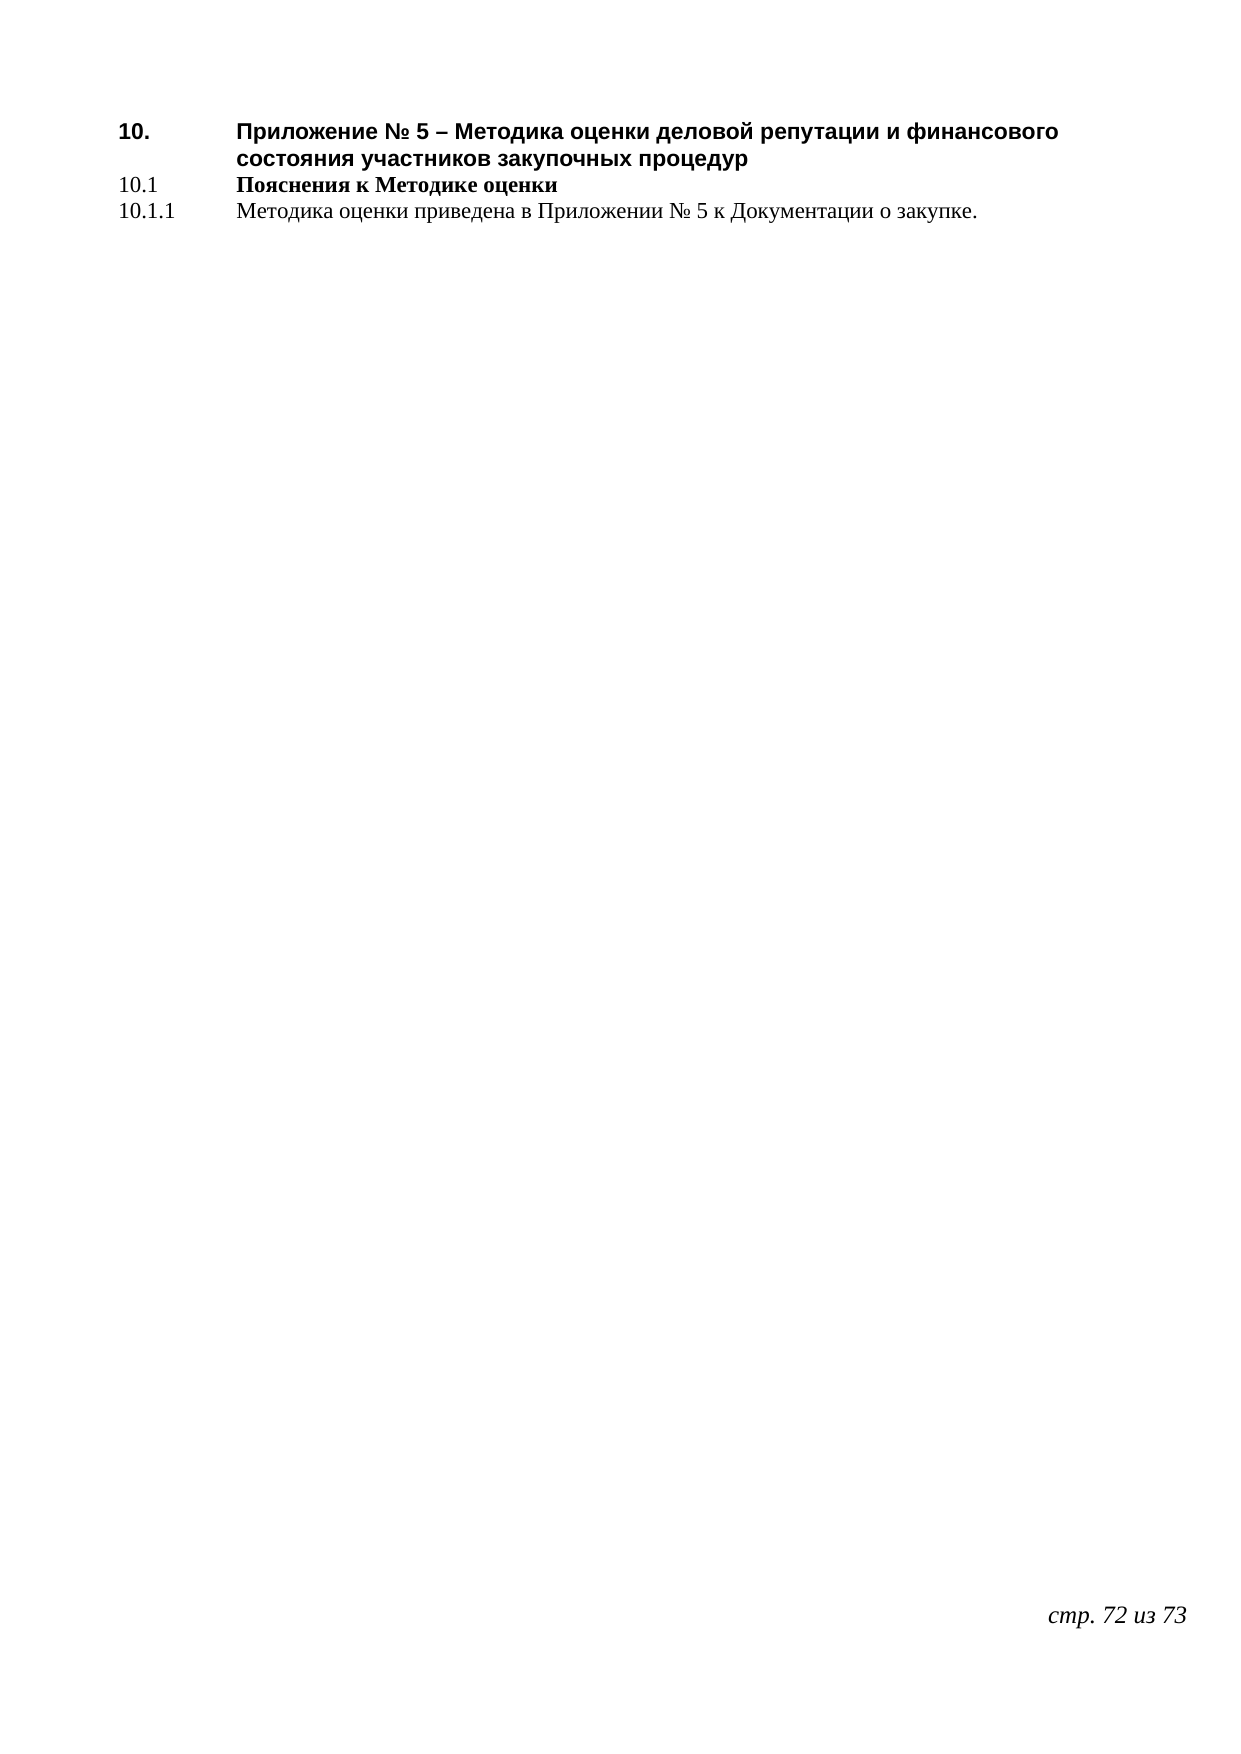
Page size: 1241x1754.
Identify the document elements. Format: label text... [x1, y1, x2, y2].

subtitle Приложение № 5 – Методика оценки деловой репутации и финансового состояния участников закупочных процедур [118, 118, 1181, 171]
list Методика оценки приведена в Приложении № 5 к Документации о закупке. [118, 197, 1181, 223]
subtitle Пояснения к Методике оценки [118, 171, 1181, 197]
